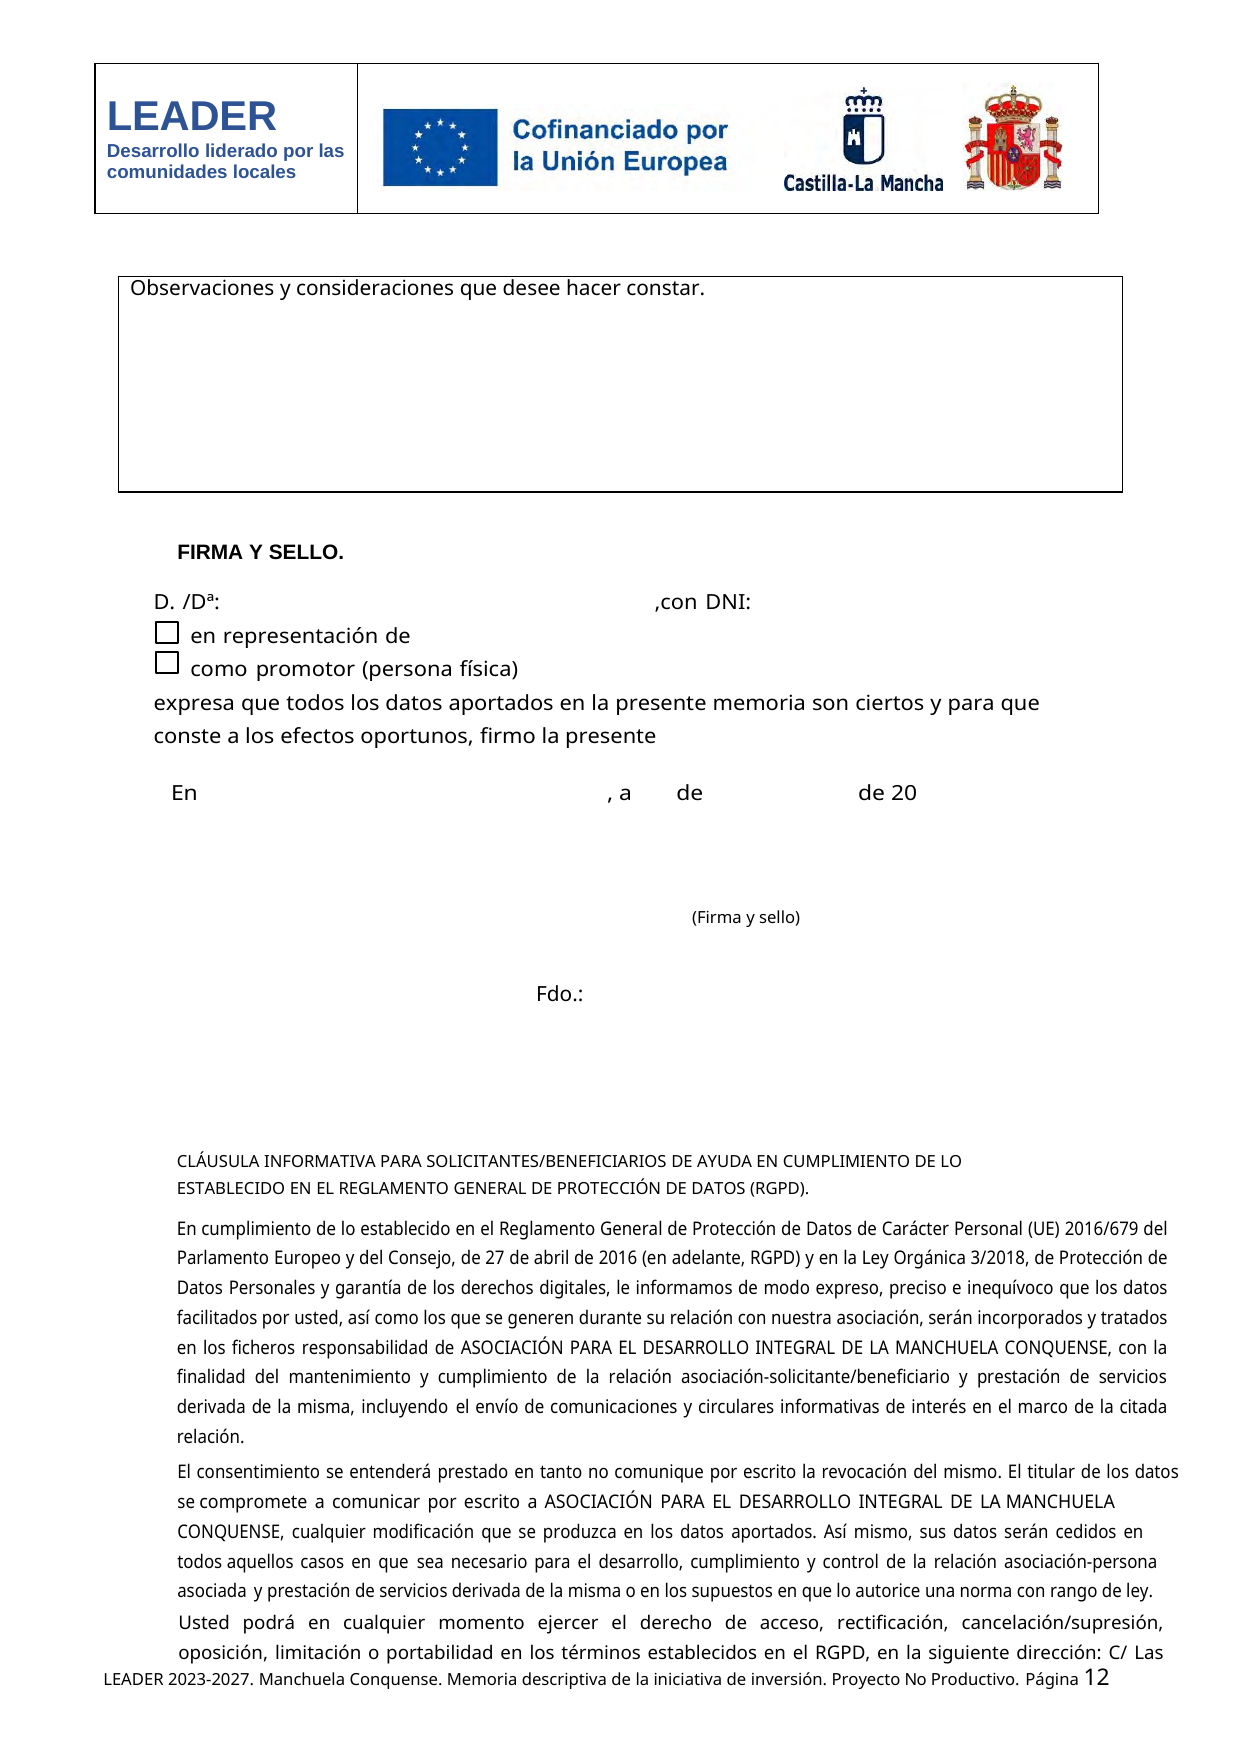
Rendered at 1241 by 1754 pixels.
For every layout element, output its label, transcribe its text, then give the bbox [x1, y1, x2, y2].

text (Firma y sello) [348, 906, 1144, 929]
text FIRMA Y SELLO. [177, 539, 1180, 563]
text expresa que todos los datos aportados en la presente memoria son ciertos y para que conste a los efectos oportunos, firmo la presente [153, 688, 1069, 750]
text CLÁUSULA INFORMATIVA PARA SOLICITANTES/BENEFICIARIOS DE AYUDA EN CUMPLIMIENTO DE LO ESTABLECIDO EN EL REGLAMENTO GENERAL DE PROTECCIÓN DE DATOS (RGPD). [177, 1150, 983, 1199]
picture [369, 104, 780, 191]
text En cumplimiento de lo establecido en el Reglamento General de Protección de Datos de Carácter Personal (UE) 2016/679 del Parlamento Europeo y del Consejo, de 27 de abril de 2016 (en adelante, RGPD) y en la Ley Orgánica 3/2018, de Protección de Datos Personales y garantía de los derechos digitales, le informamos de modo expreso, preciso e inequívoco que los datos facilitados por usted, así como los que se generen durante su relación con nuestra asociación, serán incorporados y tratados en los ficheros responsabilidad de ASOCIACIÓN PARA EL DESARROLLO INTEGRAL DE LA MANCHUELA CONQUENSE, con la finalidad del mantenimiento y cumplimiento de la relación asociación-solicitante/beneficiario y prestación de servicios derivada de la misma, incluyendo el envío de comunicaciones y circulares informativas de interés en el marco de la citada relación. [177, 1215, 1169, 1449]
picture [962, 83, 1063, 191]
text D. /Dª: ,con DNI: [153, 587, 1180, 616]
text El consentimiento se entenderá prestado en tanto no comunique por escrito la revocación del mismo. El titular de los datos se compromete a comunicar por escrito a ASOCIACIÓN PARA EL DESARROLLO INTEGRAL DE LA MANCHUELA CONQUENSE, cualquier modificación que se produzca en los datos aportados. Así mismo, sus datos serán cedidos en todos aquellos casos en que sea necesario para el desarrollo, cumplimiento y control de la relación asociación-persona asociada y prestación de servicios derivada de la misma o en los supuestos en que lo autorice una norma con rango de ley. [177, 1458, 1180, 1603]
text En , a de de 20 [171, 778, 1180, 806]
text en representación de [190, 621, 1180, 649]
text como promotor (persona física) [190, 654, 1180, 683]
text Fdo.: [211, 979, 908, 1007]
picture [784, 87, 943, 191]
table_header Observaciones y consideraciones que desee hacer constar. [119, 277, 1122, 491]
